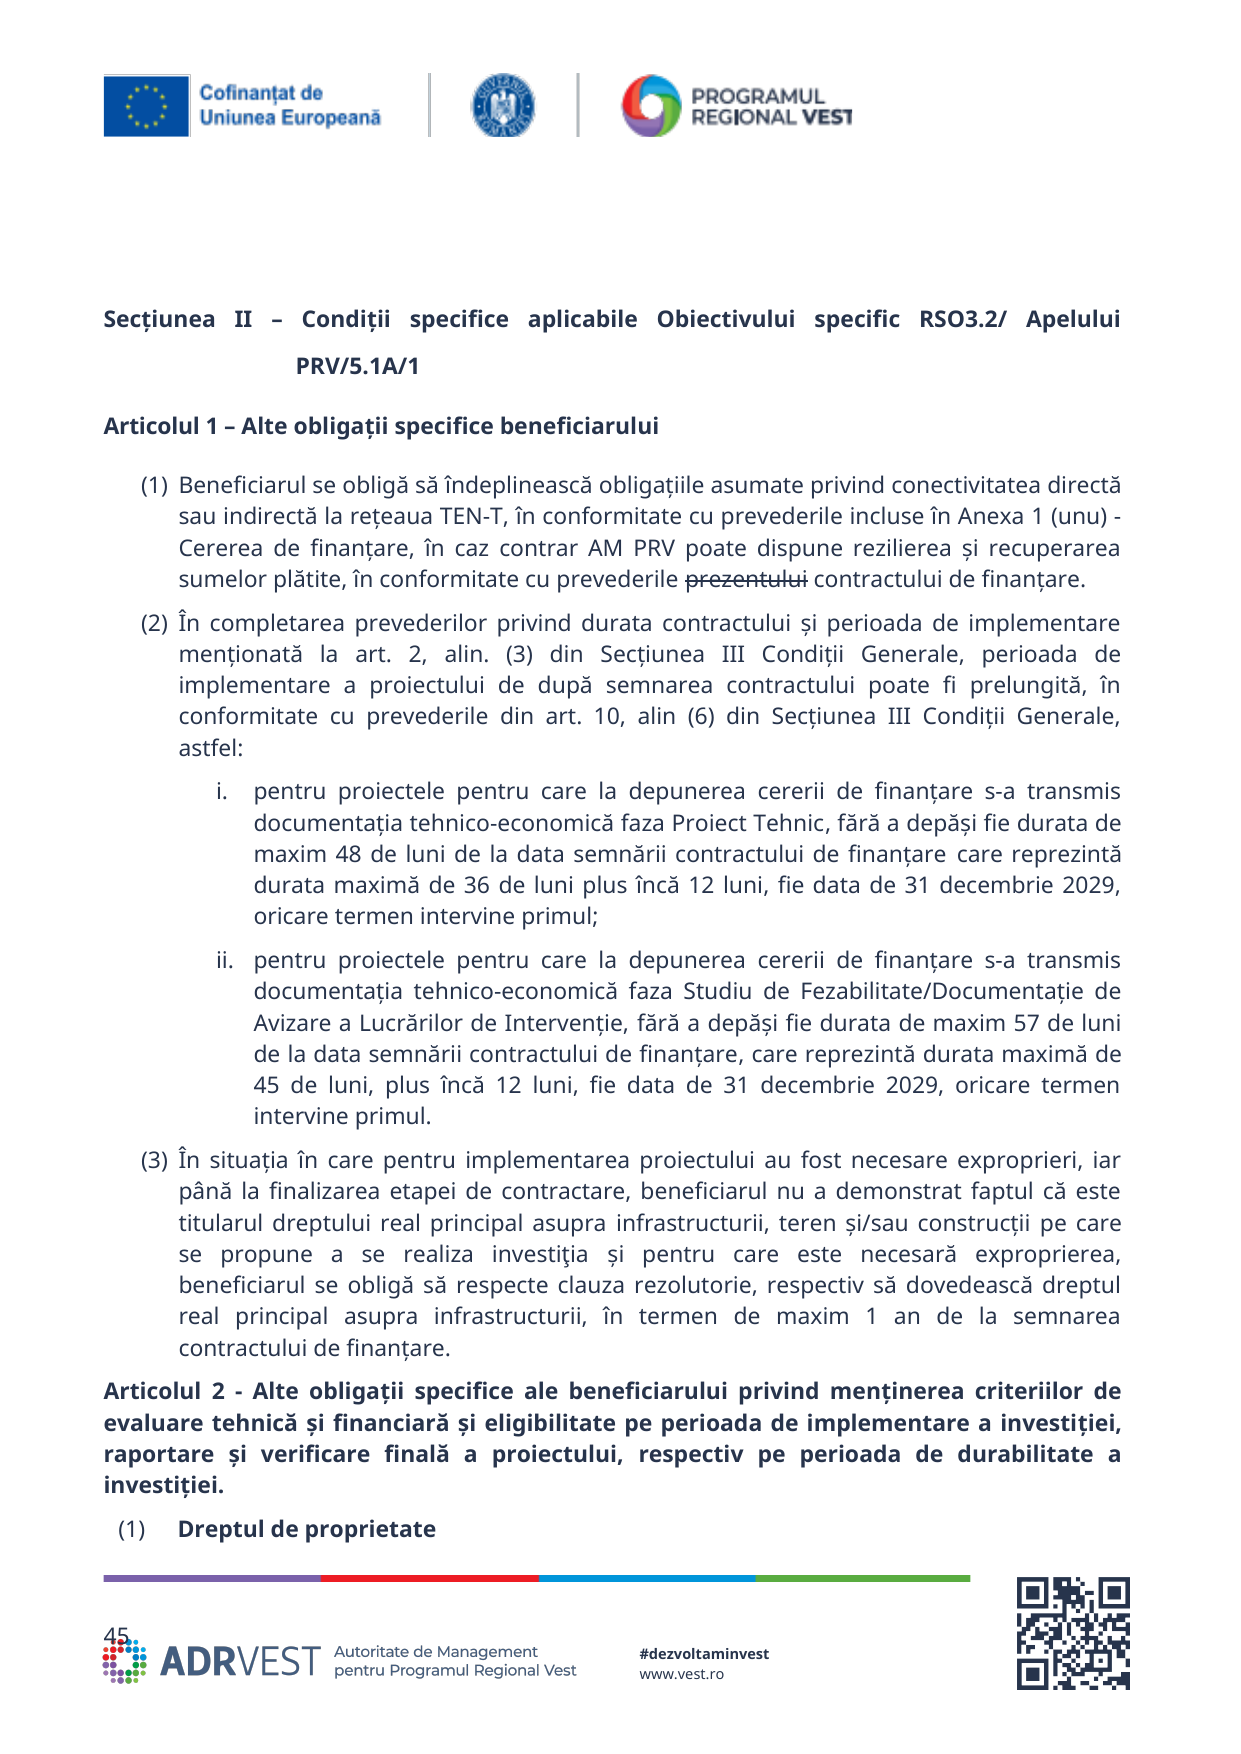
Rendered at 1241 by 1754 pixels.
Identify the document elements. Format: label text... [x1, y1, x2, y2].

list În completarea prevederilor privind durata contractului și perioada de implementare menționată la art. 2, alin. (3) din Secțiunea III Condiții Generale, perioada de implementare a proiectului de după semnarea contractului poate fi prelungită, în conformitate cu prevederile din art. 10, alin (6) din Secțiunea III Condiții Generale, astfel: [141, 606, 1122, 763]
list pentru proiectele pentru care la depunerea cererii de finanțare s-a transmis documentația tehnico-economică faza Studiu de Fezabilitate/Documentație de Avizare a Lucrărilor de Intervenție, fără a depăși fie durata de maxim 57 de luni de la data semnării contractului de finanțare, care reprezintă durata maximă de 45 de luni, plus încă 12 luni, fie data de 31 decembrie 2029, oricare termen intervine primul. [216, 944, 1122, 1131]
list Dreptul de proprietate [118, 1513, 1122, 1544]
text Secțiunea II – Condiții specifice aplicabile Obiectivului specific RSO3.2/ Apelului PRV/5.1A/1 [103, 303, 1122, 381]
picture [93, 1636, 582, 1687]
text Articolul 1 – Alte obligații specifice beneficiarului [103, 409, 1122, 441]
text Articolul 2 - Alte obligații specifice ale beneficiarului privind menținerea criteriilor de evaluare tehnică și financiară și eligibilitate pe perioada de implementare a investiției, raportare și verificare finală a proiectului, respectiv pe perioada de durabilitate a investiției. [103, 1375, 1122, 1500]
list În situația în care pentru implementarea proiectului au fost necesare exproprieri, iar până la finalizarea etapei de contractare, beneficiarul nu a demonstrat faptul că este titularul dreptului real principal asupra infrastructurii, teren și/sau construcții pe care se propune a se realiza investiţia și pentru care este necesară exproprierea, beneficiarul se obligă să respecte clauza rezolutorie, respectiv să dovedească dreptul real principal asupra infrastructurii, în termen de maxim 1 an de la semnarea contractului de finanțare. [141, 1144, 1122, 1363]
picture [1008, 1568, 1139, 1699]
list pentru proiectele pentru care la depunerea cererii de finanțare s-a transmis documentația tehnico-economică faza Proiect Tehnic, fără a depăși fie durata de maxim 48 de luni de la data semnării contractului de finanțare care reprezintă durata maximă de 36 de luni plus încă 12 luni, fie data de 31 decembrie 2029, oricare termen intervine primul; [216, 775, 1122, 931]
list Beneficiarul se obligă să îndeplinească obligațiile asumate privind conectivitatea directă sau indirectă la rețeaua TEN-T, în conformitate cu prevederile incluse în Anexa 1 (unu) - Cererea de finanțare, în caz contrar AM PRV poate dispune rezilierea și recuperarea sumelor plătite, în conformitate cu prevederile prezentului contractului de finanțare. [141, 469, 1122, 594]
